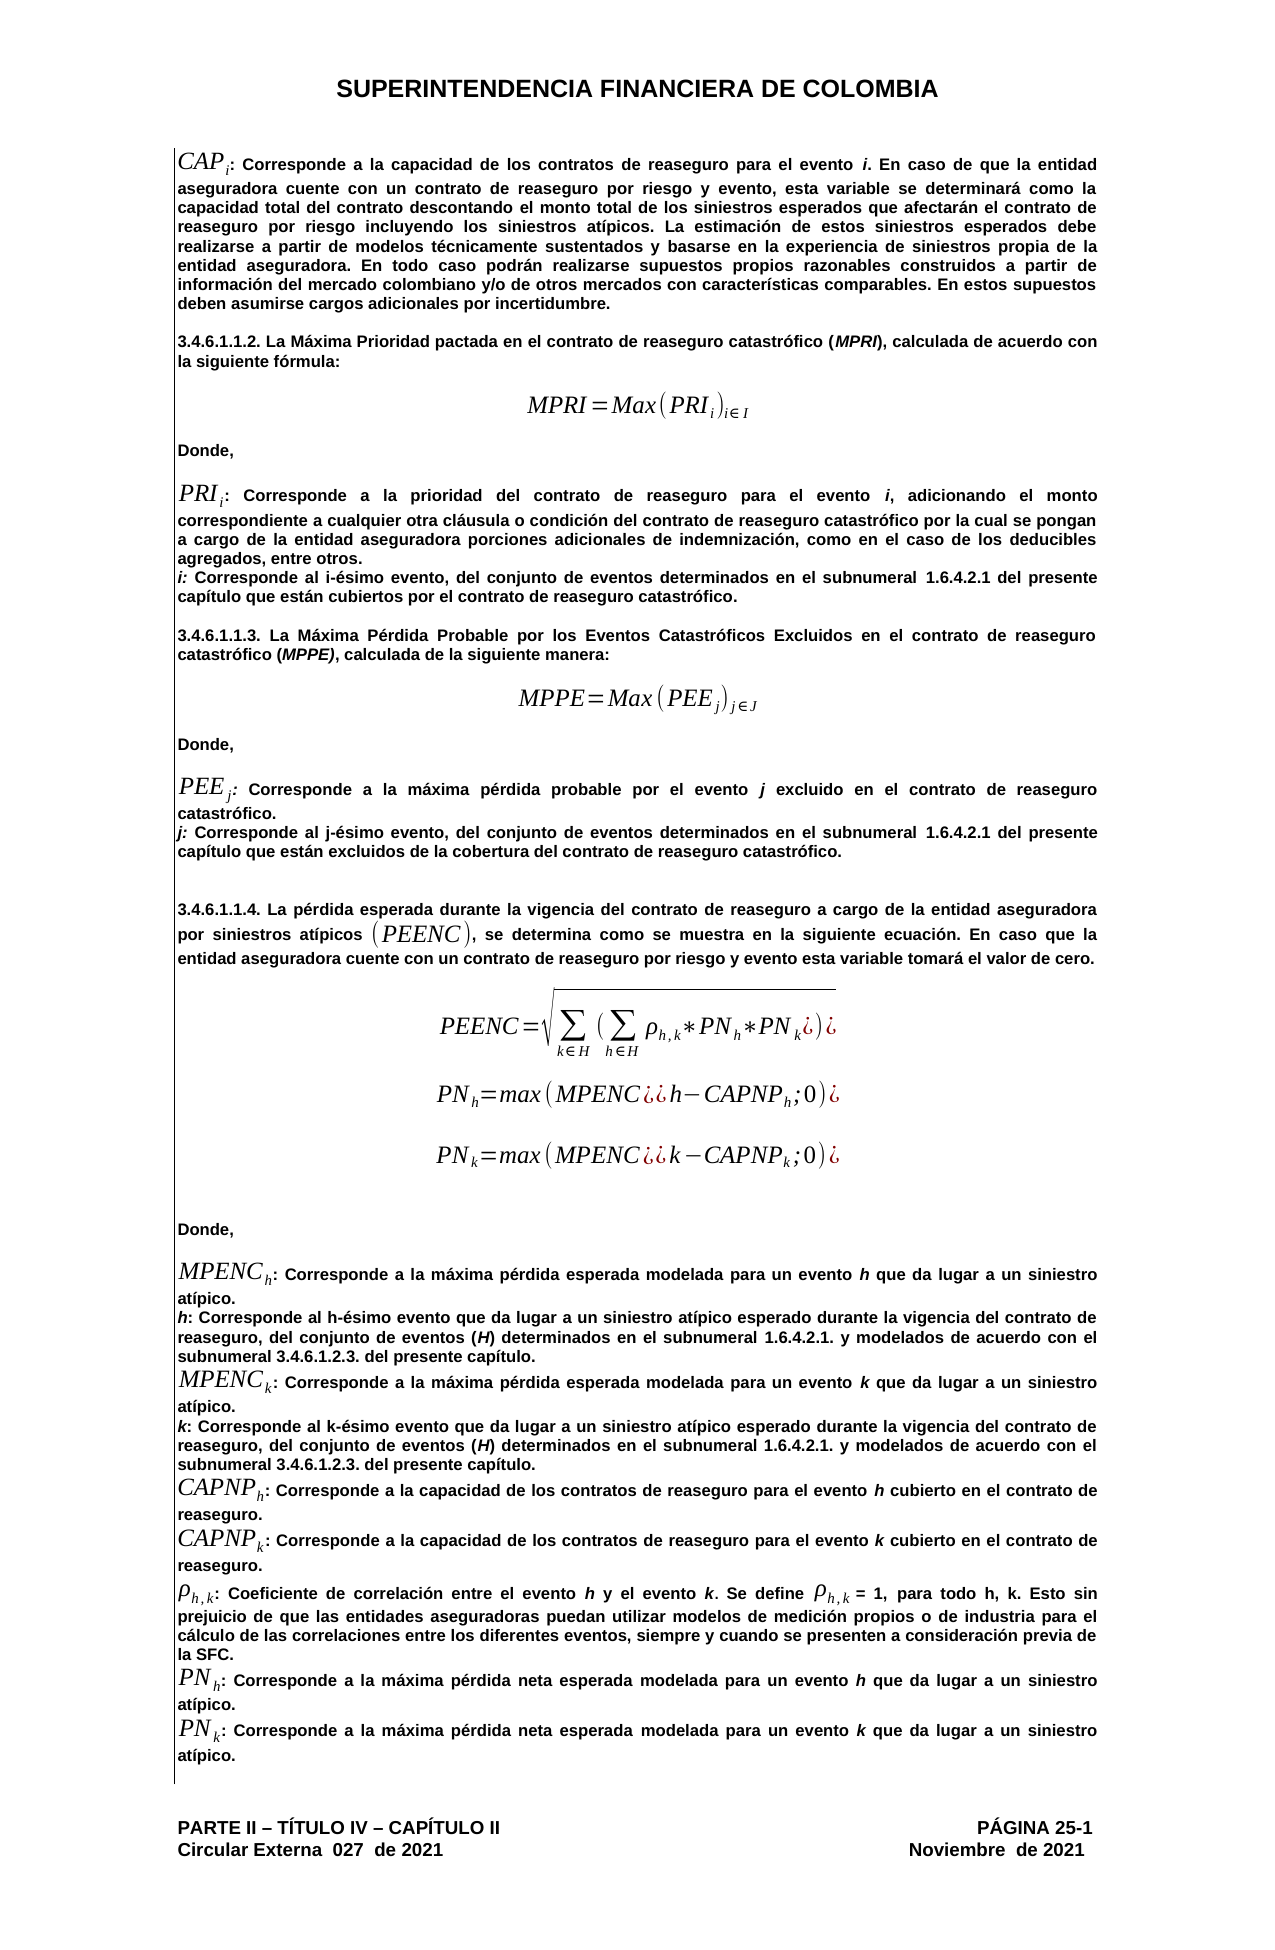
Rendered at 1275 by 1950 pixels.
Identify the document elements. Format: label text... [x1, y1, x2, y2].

text : Corresponde a la capacidad de los contratos de reaseguro para el evento i. En caso de que la entidad aseguradora cuente con un contrato de reaseguro por riesgo y evento, esta variable se determinará como la capacidad total del contrato descontando el monto total de los siniestros esperados que afectarán el contrato de reaseguro por riesgo incluyendo los siniestros atípicos. La estimación de estos siniestros esperados debe realizarse a partir de modelos técnicamente sustentados y basarse en la experiencia de siniestros propia de la entidad aseguradora. En todo caso podrán realizarse supuestos propios razonables construidos a partir de información del mercado colombiano y/o de otros mercados con características comparables. En estos supuestos deben asumirse cargos adicionales por incertidumbre. [177, 148, 1098, 313]
text k: Corresponde al k-ésimo evento que da lugar a un siniestro atípico esperado durante la vigencia del contrato de reaseguro, del conjunto de eventos (H) determinados en el subnumeral 1.6.4.2.1. y modelados de acuerdo con el subnumeral 3.4.6.1.2.3. del presente capítulo. [177, 1416, 1098, 1474]
text Donde, [177, 734, 1098, 753]
text : Corresponde a la capacidad de los contratos de reaseguro para el evento k cubierto en el contrato de reaseguro. [177, 1524, 1098, 1575]
text : Corresponde a la máxima pérdida probable por el evento j excluido en el contrato de reaseguro catastrófico. [177, 773, 1098, 823]
text 3.4.6.1.1.4. La pérdida esperada durante la vigencia del contrato de reaseguro a cargo de la entidad aseguradora por siniestros atípicos , se determina como se muestra en la siguiente ecuación. En caso que la entidad aseguradora cuente con un contrato de reaseguro por riesgo y evento esta variable tomará el valor de cero. [177, 900, 1098, 968]
text i: Corresponde al i-ésimo evento, del conjunto de eventos determinados en el subnumeral 1.6.4.2.1 del presente capítulo que están cubiertos por el contrato de reaseguro catastrófico. [177, 568, 1098, 606]
text : Corresponde a la máxima pérdida neta esperada modelada para un evento h que da lugar a un siniestro atípico. [177, 1664, 1098, 1714]
text h: Corresponde al h-ésimo evento que da lugar a un siniestro atípico esperado durante la vigencia del contrato de reaseguro, del conjunto de eventos (H) determinados en el subnumeral 1.6.4.2.1. y modelados de acuerdo con el subnumeral 3.4.6.1.2.3. del presente capítulo. [177, 1308, 1098, 1366]
text : Corresponde a la máxima pérdida esperada modelada para un evento k que da lugar a un siniestro atípico. [177, 1366, 1098, 1416]
text : Coeficiente de correlación entre el evento h y el evento k. Se define = 1, para todo h, k. Esto sin prejuicio de que las entidades aseguradoras puedan utilizar modelos de medición propios o de industria para el cálculo de las correlaciones entre los diferentes eventos, siempre y cuando se presenten a consideración previa de la SFC. [177, 1575, 1098, 1664]
text Donde, [177, 441, 1098, 460]
text : Corresponde a la prioridad del contrato de reaseguro para el evento i, adicionando el monto correspondiente a cualquier otra cláusula o condición del contrato de reaseguro catastrófico por la cual se pongan a cargo de la entidad aseguradora porciones adicionales de indemnización, como en el caso de los deducibles agregados, entre otros. [177, 479, 1098, 568]
text j: Corresponde al j-ésimo evento, del conjunto de eventos determinados en el subnumeral 1.6.4.2.1 del presente capítulo que están excluidos de la cobertura del contrato de reaseguro catastrófico. [177, 823, 1098, 861]
text 3.4.6.1.1.3. La Máxima Pérdida Probable por los Eventos Catastróficos Excluidos en el contrato de reaseguro catastrófico (MPPE), calculada de la siguiente manera: [177, 626, 1098, 664]
text Donde, [177, 1219, 1098, 1239]
text 3.4.6.1.1.2. La Máxima Prioridad pactada en el contrato de reaseguro catastrófico (MPRI), calculada de acuerdo con la siguiente fórmula: [177, 332, 1098, 371]
text : Corresponde a la capacidad de los contratos de reaseguro para el evento h cubierto en el contrato de reaseguro. [177, 1474, 1098, 1524]
text : Corresponde a la máxima pérdida neta esperada modelada para un evento k que da lugar a un siniestro atípico. [177, 1714, 1098, 1765]
text : Corresponde a la máxima pérdida esperada modelada para un evento h que da lugar a un siniestro atípico. [177, 1258, 1098, 1308]
